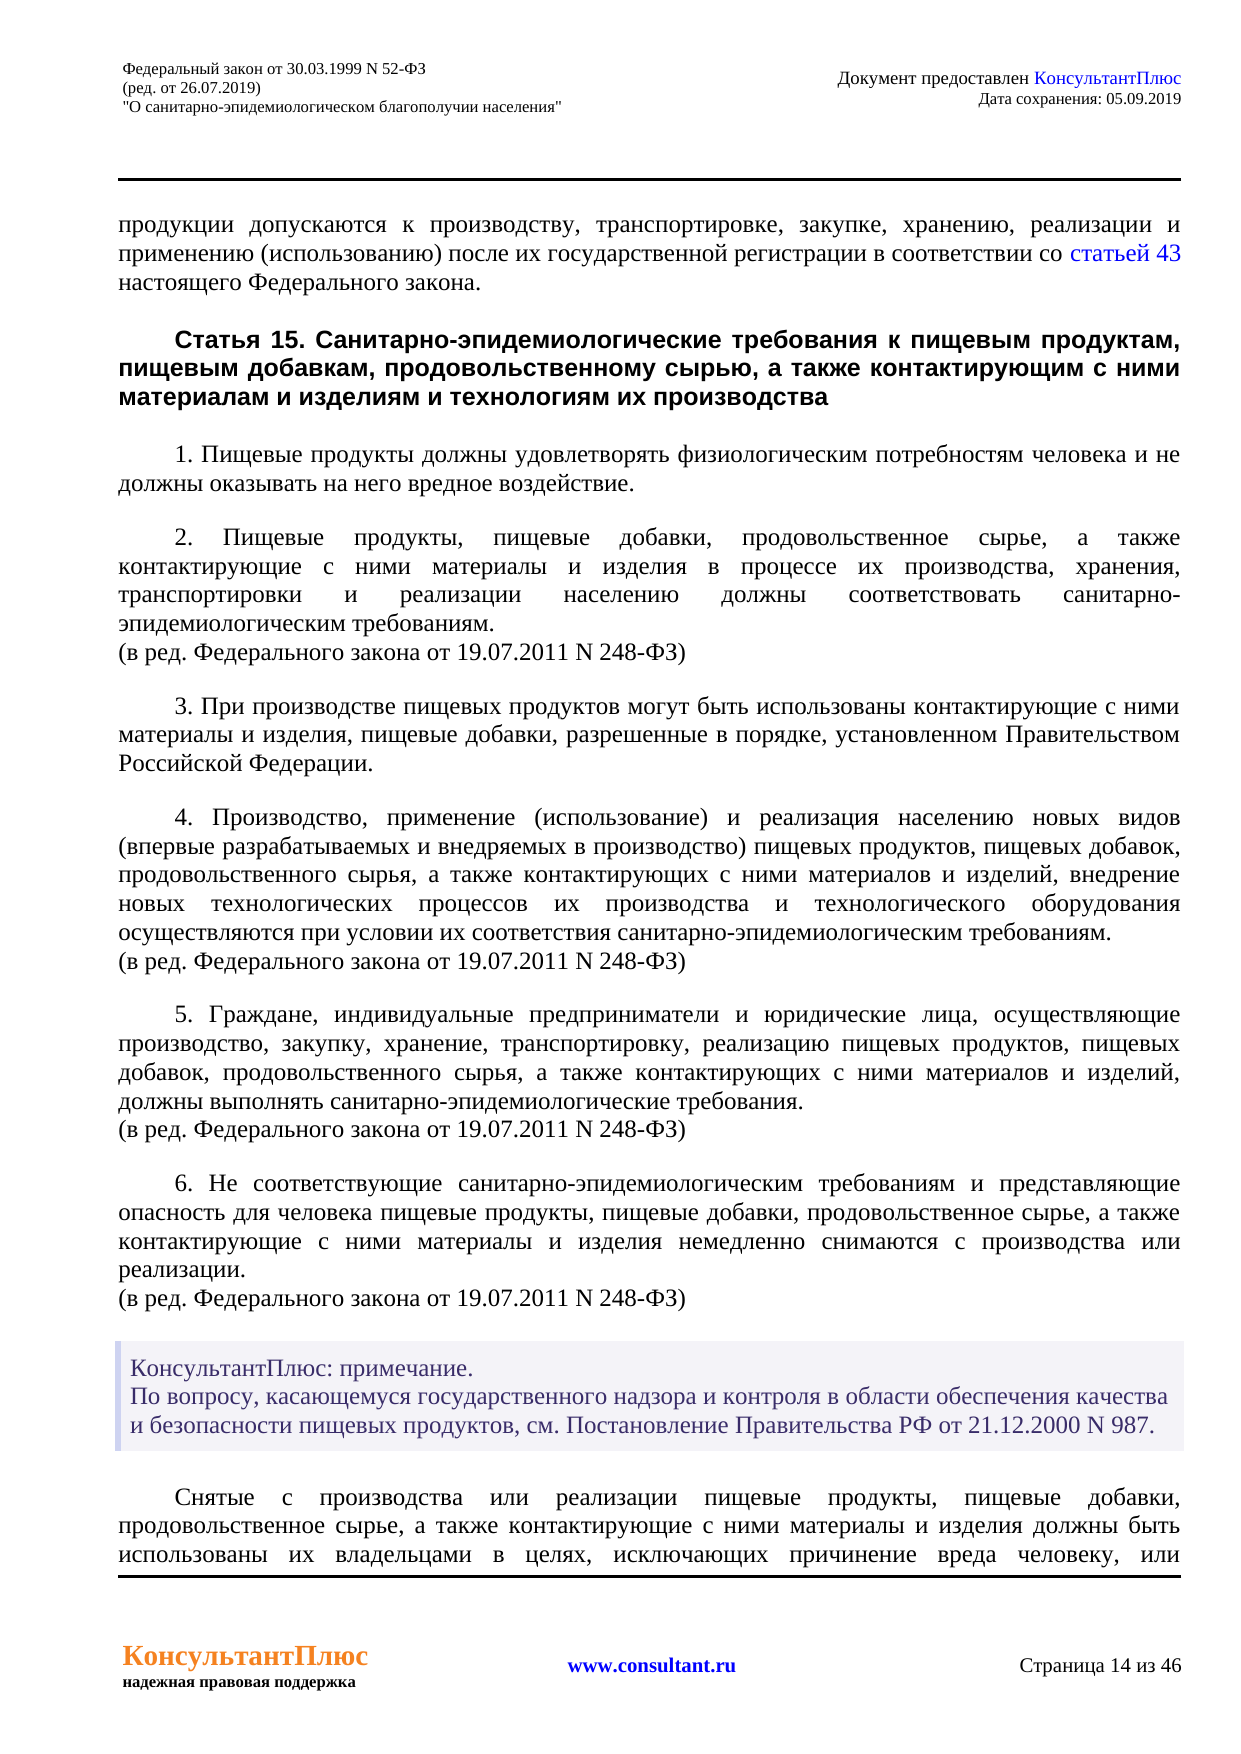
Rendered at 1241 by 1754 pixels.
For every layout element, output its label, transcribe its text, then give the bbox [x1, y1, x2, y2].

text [118, 1482, 1181, 1568]
title Статья 15. Санитарно-эпидемиологические требования к пищевым продуктам, пищевым добавкам, продовольственному сырью, а также контактирующим с ними материалам и изделиям и технологиям их производства [118, 324, 1181, 411]
text 1. Пищевые продукты должны удовлетворять физиологическим потребностям человека и не должны оказывать на него вредное воздействие. [118, 439, 1181, 497]
table_header КонсультантПлюс: примечание. По вопросу, касающемуся государственного надзора и контроля в области обеспечения качества и безопасности пищевых продуктов, см. Постановление Правительства РФ от 21.12.2000 N 987. [121, 1341, 1178, 1451]
text 6. Не соответствующие санитарно-эпидемиологическим требованиям и представляющие опасность для человека пищевые продукты, пищевые добавки, продовольственное сырье, а также контактирующие с ними материалы и изделия немедленно снимаются с производства или реализации. [118, 1168, 1181, 1283]
text (в ред. Федерального закона от 19.07.2011 N 248-ФЗ) [118, 1114, 1181, 1143]
text (в ред. Федерального закона от 19.07.2011 N 248-ФЗ) [118, 946, 1181, 974]
text (в ред. Федерального закона от 19.07.2011 N 248-ФЗ) [118, 1283, 1181, 1312]
text 2. Пищевые продукты, пищевые добавки, продовольственное сырье, а также контактирующие с ними материалы и изделия в процессе их производства, хранения, транспортировки и реализации населению должны соответствовать санитарно-эпидемиологическим требованиям. [118, 522, 1181, 637]
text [118, 209, 1181, 296]
text 4. Производство, применение (использование) и реализация населению новых видов (впервые разрабатываемых и внедряемых в производство) пищевых продуктов, пищевых добавок, продовольственного сырья, а также контактирующих с ними материалов и изделий, внедрение новых технологических процессов их производства и технологического оборудования осуществляются при условии их соответствия санитарно-эпидемиологическим требованиям. [118, 802, 1181, 946]
text (в ред. Федерального закона от 19.07.2011 N 248-ФЗ) [118, 637, 1181, 666]
text 5. Граждане, индивидуальные предприниматели и юридические лица, осуществляющие производство, закупку, хранение, транспортировку, реализацию пищевых продуктов, пищевых добавок, продовольственного сырья, а также контактирующих с ними материалов и изделий, должны выполнять санитарно-эпидемиологические требования. [118, 999, 1181, 1114]
text 3. При производстве пищевых продуктов могут быть использованы контактирующие с ними материалы и изделия, пищевые добавки, разрешенные в порядке, установленном Правительством Российской Федерации. [118, 691, 1181, 777]
